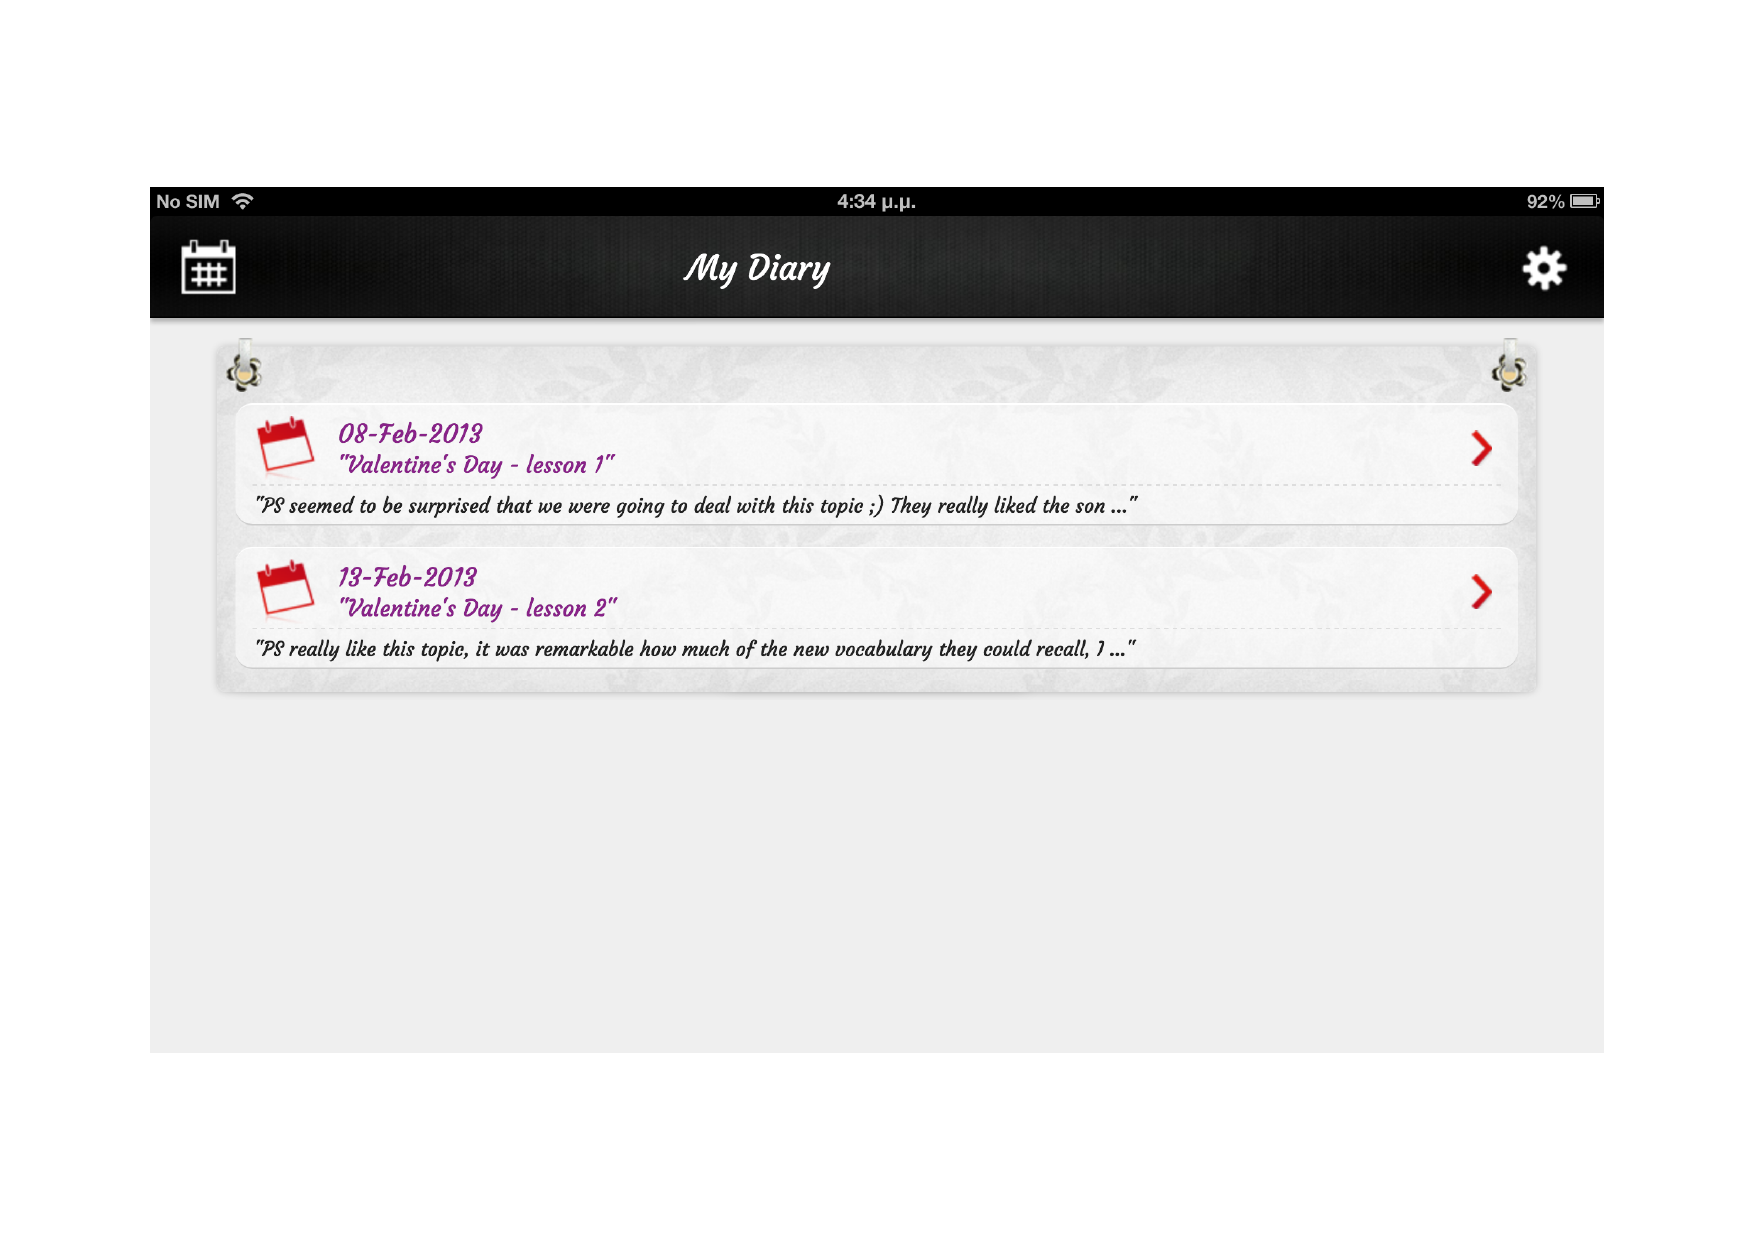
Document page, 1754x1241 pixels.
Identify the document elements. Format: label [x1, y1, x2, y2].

picture [150, 187, 1604, 1053]
